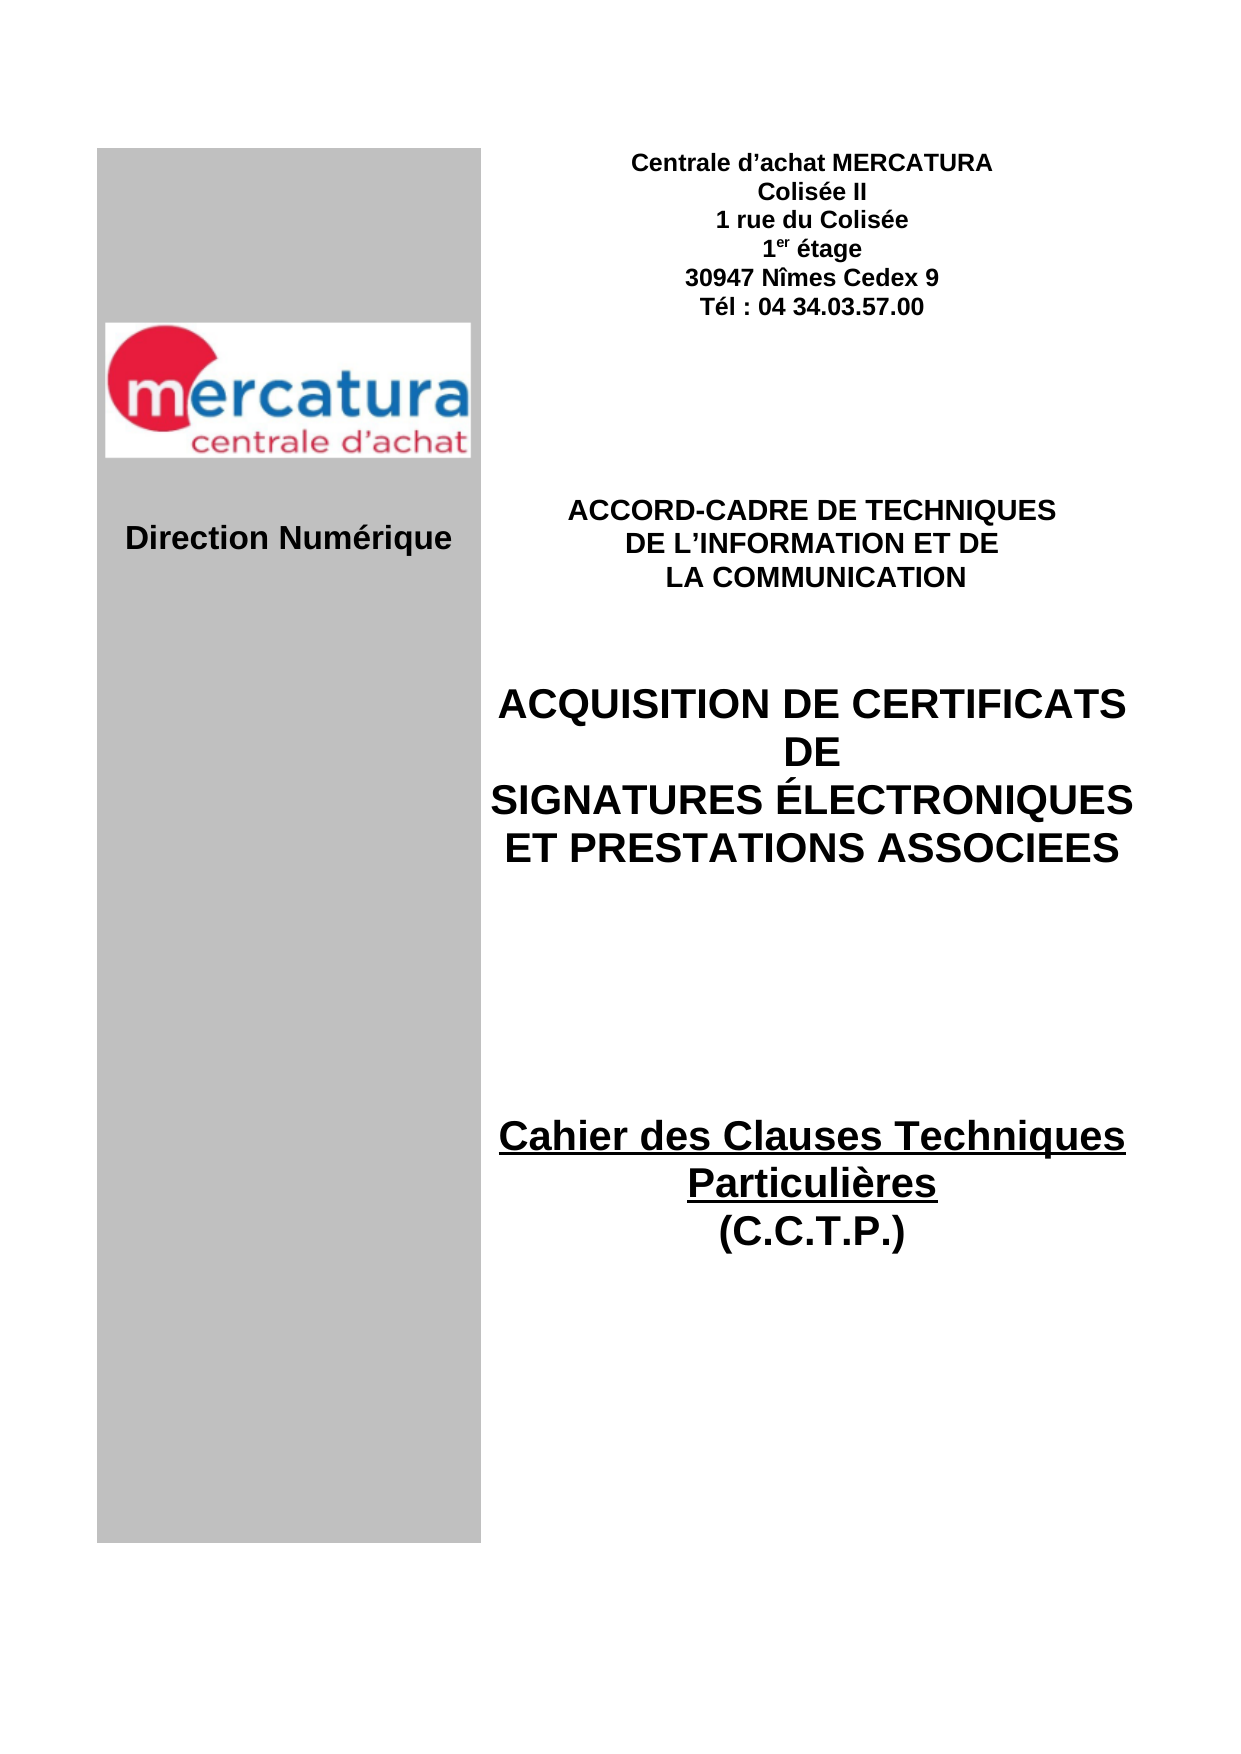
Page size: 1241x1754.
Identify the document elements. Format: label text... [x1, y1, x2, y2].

table_header Centrale d’achat MERCATURA Colisée II 1 rue du Colisée 1er étage 30947 Nîmes Cedex 9 Tél : 04 34.03.57.00 ACCORD-CADRE DE TECHNIQUES DE L’INFORMATION ET DE LA COMMUNICATION Acquisition de certificats de signatures électroniques et PRESTATIONS ASSOCIEES Cahier des Clauses Techniques Particulières (C.C.T.P.) [481, 148, 1143, 1543]
picture [104, 320, 474, 461]
table_header Direction Numérique [97, 148, 481, 1543]
